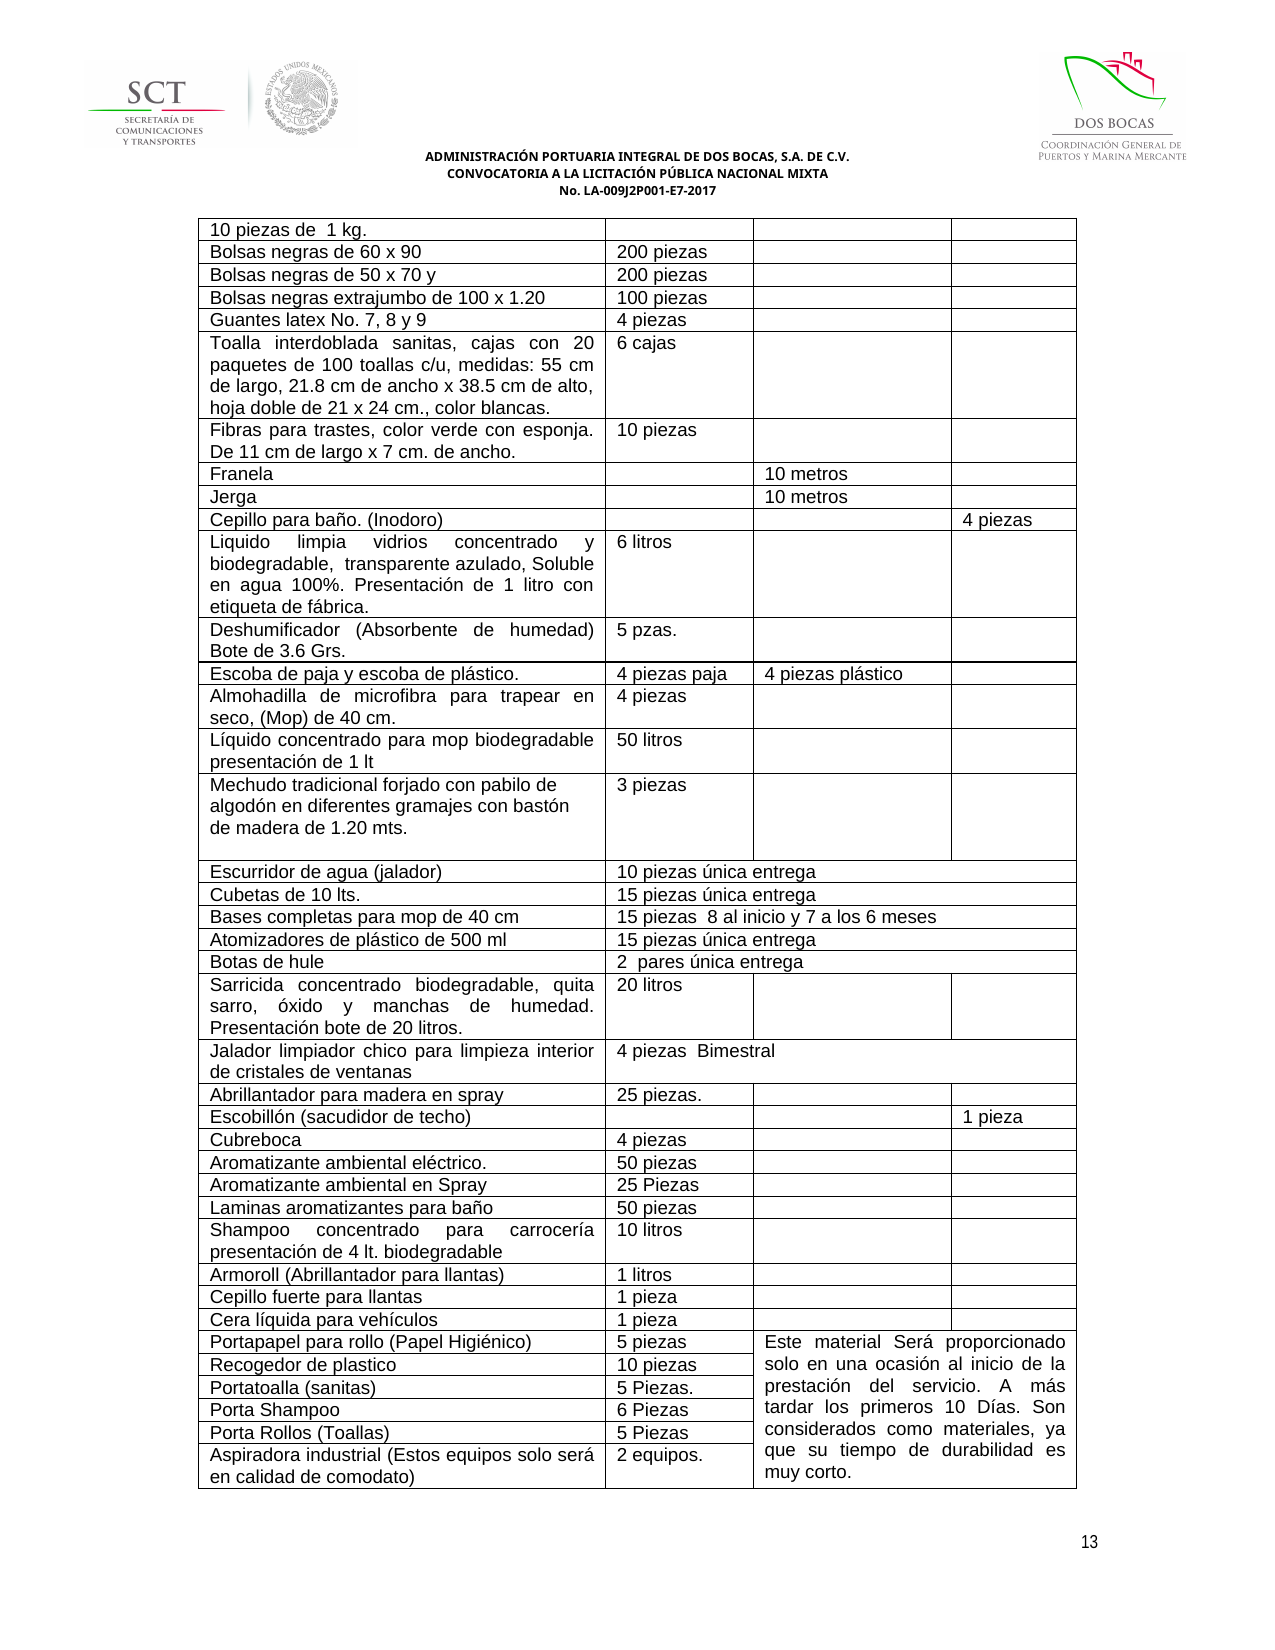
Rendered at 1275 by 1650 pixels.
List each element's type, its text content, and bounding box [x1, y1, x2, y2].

table_cell [952, 1197, 1076, 1218]
table_cell [952, 1084, 1076, 1105]
table_cell Toalla interdoblada sanitas, cajas con 20 paquetes de 100 toallas c/u, medidas: 55 cm de largo, 21.8 cm de ancho x 38.5 cm de alto, hoja doble de 21 x 24 cm., color blancas. [199, 332, 605, 418]
table_cell [952, 1309, 1076, 1330]
table_cell 4 piezas paja [606, 663, 753, 684]
table_cell Porta Rollos (Toallas) [199, 1422, 605, 1443]
table_cell 4 piezas Bimestral [606, 1040, 1076, 1083]
table_cell [952, 618, 1076, 661]
table_cell Liquido limpia vidrios concentrado y biodegradable, transparente azulado, Soluble en agua 100%. Presentación de 1 litro con etiqueta de fábrica. [199, 531, 605, 617]
table_cell [754, 729, 951, 772]
table_cell 1 pieza [606, 1286, 753, 1308]
table_cell Laminas aromatizantes para baño [199, 1197, 605, 1218]
table_cell [754, 531, 951, 617]
table_cell [754, 419, 951, 462]
table_cell [952, 1151, 1076, 1173]
table_cell 1 pieza [952, 1106, 1076, 1128]
table_cell 200 piezas [606, 241, 753, 263]
table_cell [754, 1264, 951, 1285]
table_cell 25 Piezas [606, 1174, 753, 1196]
table_cell [952, 729, 1076, 772]
table_cell 10 piezas única entrega [606, 861, 1076, 882]
table_cell Aromatizante ambiental en Spray [199, 1174, 605, 1196]
table_cell Portapapel para rollo (Papel Higiénico) [199, 1331, 605, 1353]
table_cell Armoroll (Abrillantador para llantas) [199, 1264, 605, 1285]
table_cell Shampoo concentrado para carrocería presentación de 4 lt. biodegradable [199, 1219, 605, 1262]
table_cell [952, 309, 1076, 331]
table_cell [754, 1129, 951, 1150]
table_cell [606, 463, 753, 485]
table_cell 3 piezas [606, 774, 753, 860]
table_cell 4 piezas [952, 509, 1076, 530]
table_cell [754, 1106, 951, 1128]
table_cell Escobillón (sacudidor de techo) [199, 1106, 605, 1128]
table_cell 4 piezas plástico [754, 663, 951, 684]
table_cell 6 litros [606, 531, 753, 617]
table_cell Atomizadores de plástico de 500 ml [199, 929, 605, 950]
table_cell Guantes latex No. 7, 8 y 9 [199, 309, 605, 331]
table_cell 200 piezas [606, 264, 753, 286]
table_cell [952, 219, 1076, 240]
table_cell 15 piezas 8 al inicio y 7 a los 6 meses [606, 906, 1076, 927]
table_cell 5 Piezas [606, 1422, 753, 1443]
table_cell [952, 486, 1076, 507]
table_cell Bolsas negras de 50 x 70 y [199, 264, 605, 286]
table_cell [754, 1309, 951, 1330]
table_cell Detergente en polvo biodegradable. Caja con 10 piezas de 1 kg. [199, 219, 605, 240]
table_cell 15 piezas única entrega [606, 883, 1076, 905]
table_cell Cepillo para baño. (Inodoro) [199, 509, 605, 530]
table_cell 25 piezas. [606, 1084, 753, 1105]
table_cell 15 piezas única entrega [606, 929, 1076, 950]
table_cell 4 piezas [606, 685, 753, 728]
table_cell Cubetas de 10 lts. [199, 883, 605, 905]
table_cell Botas de hule [199, 951, 605, 973]
table_cell Fibras para trastes, color verde con esponja. De 11 cm de largo x 7 cm. de ancho. [199, 419, 605, 462]
table_cell 5 pzas. [606, 618, 753, 661]
table_cell Porta Shampoo [199, 1399, 605, 1421]
table_cell [754, 618, 951, 661]
table_cell [952, 1129, 1076, 1150]
table_cell Escurridor de agua (jalador) [199, 861, 605, 882]
table_cell [952, 287, 1076, 308]
table_cell [952, 1174, 1076, 1196]
table_cell 4 piezas [606, 309, 753, 331]
table_cell 10 piezas [606, 1354, 753, 1375]
table_cell [952, 1219, 1076, 1262]
table_cell [754, 1286, 951, 1308]
table_cell [952, 531, 1076, 617]
table_cell Abrillantador para madera en spray [199, 1084, 605, 1105]
table_cell [754, 685, 951, 728]
table_cell 50 litros [606, 729, 753, 772]
table_cell [606, 486, 753, 507]
table_cell Jalador limpiador chico para limpieza interior de cristales de ventanas [199, 1040, 605, 1083]
table_cell 20 kilos [606, 219, 753, 240]
table_cell Recogedor de plastico [199, 1354, 605, 1375]
table_cell [754, 1219, 951, 1262]
table_cell [952, 685, 1076, 728]
table_cell [952, 774, 1076, 860]
table_cell [754, 974, 951, 1038]
table_cell [754, 264, 951, 286]
table_cell 2 equipos. [606, 1444, 753, 1487]
table_cell 2 pares única entrega [606, 951, 1076, 973]
table_cell [952, 463, 1076, 485]
table_cell 10 litros [606, 1219, 753, 1262]
table_cell [952, 332, 1076, 418]
table_cell [952, 1264, 1076, 1285]
table_cell Franela [199, 463, 605, 485]
table_cell [754, 309, 951, 331]
table_cell Aromatizante ambiental eléctrico. [199, 1151, 605, 1173]
table_cell [606, 1106, 753, 1128]
table_cell [754, 1197, 951, 1218]
table_cell Cubreboca [199, 1129, 605, 1150]
table_cell 1 litros [606, 1264, 753, 1285]
table_cell Almohadilla de microfibra para trapear en seco, (Mop) de 40 cm. [199, 685, 605, 728]
table_cell [952, 419, 1076, 462]
table_cell Bases completas para mop de 40 cm [199, 906, 605, 927]
table_cell [952, 1286, 1076, 1308]
table_cell Jerga [199, 486, 605, 507]
table_cell 1 pieza [606, 1309, 753, 1330]
table_cell [754, 219, 951, 240]
table_cell [952, 241, 1076, 263]
table_cell [754, 287, 951, 308]
table_cell 5 Piezas. [606, 1376, 753, 1398]
table_cell Portatoalla (sanitas) [199, 1376, 605, 1398]
table_cell Bolsas negras de 60 x 90 [199, 241, 605, 263]
table_cell 5 piezas [606, 1331, 753, 1353]
table_cell Líquido concentrado para mop biodegradable presentación de 1 lt [199, 729, 605, 772]
table_cell Mechudo tradicional forjado con pabilo de algodón en diferentes gramajes con bastón de madera de 1.20 mts. [199, 774, 605, 860]
table_cell 10 metros [754, 486, 951, 507]
table_cell Sarricida concentrado biodegradable, quita sarro, óxido y manchas de humedad. Presentación bote de 20 litros. [199, 974, 605, 1038]
table_cell 50 piezas [606, 1197, 753, 1218]
table_cell [754, 509, 951, 530]
table_cell 100 piezas [606, 287, 753, 308]
table_cell Este material Será proporcionado solo en una ocasión al inicio de la prestación del servicio. A más tardar los primeros 10 Días. Son considerados como materiales, ya que su tiempo de durabilidad es muy corto. [754, 1331, 1076, 1487]
table_cell 6 cajas [606, 332, 753, 418]
table_cell Aspiradora industrial (Estos equipos solo será en calidad de comodato) [199, 1444, 605, 1487]
table_cell 6 Piezas [606, 1399, 753, 1421]
table_cell [952, 663, 1076, 684]
table_cell 20 litros [606, 974, 753, 1038]
table_cell Deshumificador (Absorbente de humedad) Bote de 3.6 Grs. [199, 618, 605, 661]
picture [1038, 52, 1187, 162]
table_cell 10 piezas [606, 419, 753, 462]
table_cell Bolsas negras extrajumbo de 100 x 1.20 [199, 287, 605, 308]
table_cell [952, 264, 1076, 286]
table_cell [606, 509, 753, 530]
table_cell 4 piezas [606, 1129, 753, 1150]
table_cell Cera líquida para vehículos [199, 1309, 605, 1330]
table_cell Cepillo fuerte para llantas [199, 1286, 605, 1308]
table_cell [754, 241, 951, 263]
table_cell [754, 1174, 951, 1196]
picture [84, 60, 358, 148]
table_cell Escoba de paja y escoba de plástico. [199, 663, 605, 684]
table_cell 10 metros [754, 463, 951, 485]
table_cell [754, 774, 951, 860]
table_cell [754, 1084, 951, 1105]
table_cell [754, 1151, 951, 1173]
table_cell [952, 974, 1076, 1038]
table_cell 50 piezas [606, 1151, 753, 1173]
table_cell [754, 332, 951, 418]
